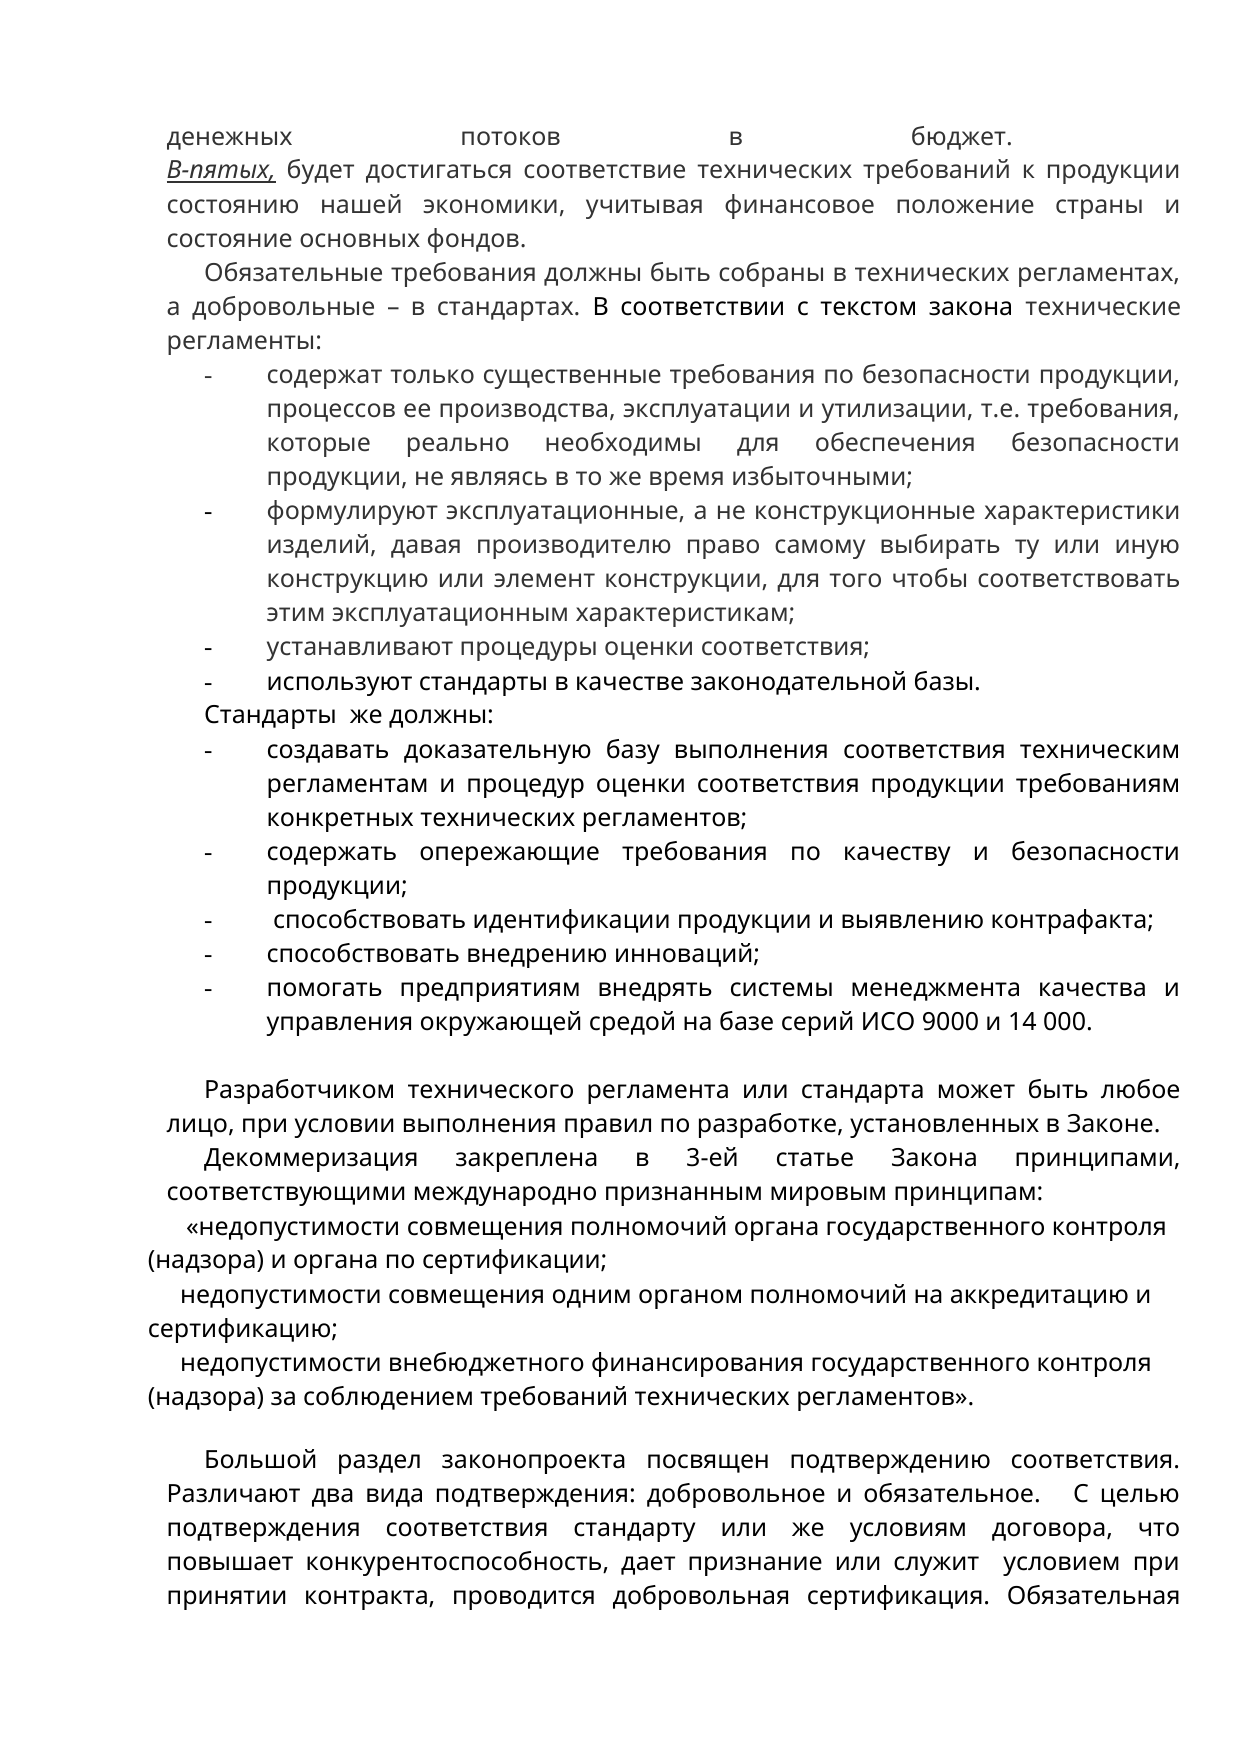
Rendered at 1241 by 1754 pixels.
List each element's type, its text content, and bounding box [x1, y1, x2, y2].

list создавать доказательную базу выполнения соответствия техническим регламентам и процедур оценки соответствия продукции требованиям конкретных технических регламентов; [204, 731, 1181, 833]
list формулируют эксплуатационные, а не конструкционные характеристики изделий, давая производителю право самому выбирать ту или иную конструкцию или элемент конструкции, для того чтобы соответствовать этим эксплуатационным характеристикам; [204, 493, 1181, 629]
list содержать опережающие требования по качеству и безопасности продукции; [204, 833, 1181, 902]
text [166, 1441, 1181, 1612]
text «недопустимости совмещения полномочий органа государственного контроля (надзора) и органа по сертификации; недопустимости совмещения одним органом полномочий на аккредитацию и сертификацию; недопустимости внебюджетного финансирования государственного контроля (надзора) за соблюдением требований технических регламентов». [148, 1208, 1181, 1412]
list способствовать идентификации продукции и выявлению контрафакта; [204, 902, 1181, 936]
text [166, 118, 1181, 254]
text Декоммеризация закреплена в 3-ей статье Закона принципами, соответствующими международно признанным мировым принципам: [166, 1140, 1181, 1208]
list содержат только существенные требования по безопасности продукции, процессов ее производства, эксплуатации и утилизации, т.е. требования, которые реально необходимы для обеспечения безопасности продукции, не являясь в то же время избыточными; [204, 357, 1181, 493]
list способствовать внедрению инноваций; [204, 936, 1181, 970]
text Обязательные требования должны быть собраны в технических регламентах, а добровольные – в стандартах. В соответствии с текстом закона технические регламенты: [166, 254, 1181, 357]
text Разработчиком технического регламента или стандарта может быть любое лицо, при условии выполнения правил по разработке, установленных в Законе. [166, 1072, 1181, 1140]
list помогать предприятиям внедрять системы менеджмента качества и управления окружающей средой на базе серий ИСО 9000 и 14 000. [204, 970, 1181, 1038]
list устанавливают процедуры оценки соответствия; [204, 629, 1181, 663]
list используют стандарты в качестве законодательной базы. [204, 663, 1181, 697]
text Стандарты же должны: [204, 697, 1181, 731]
